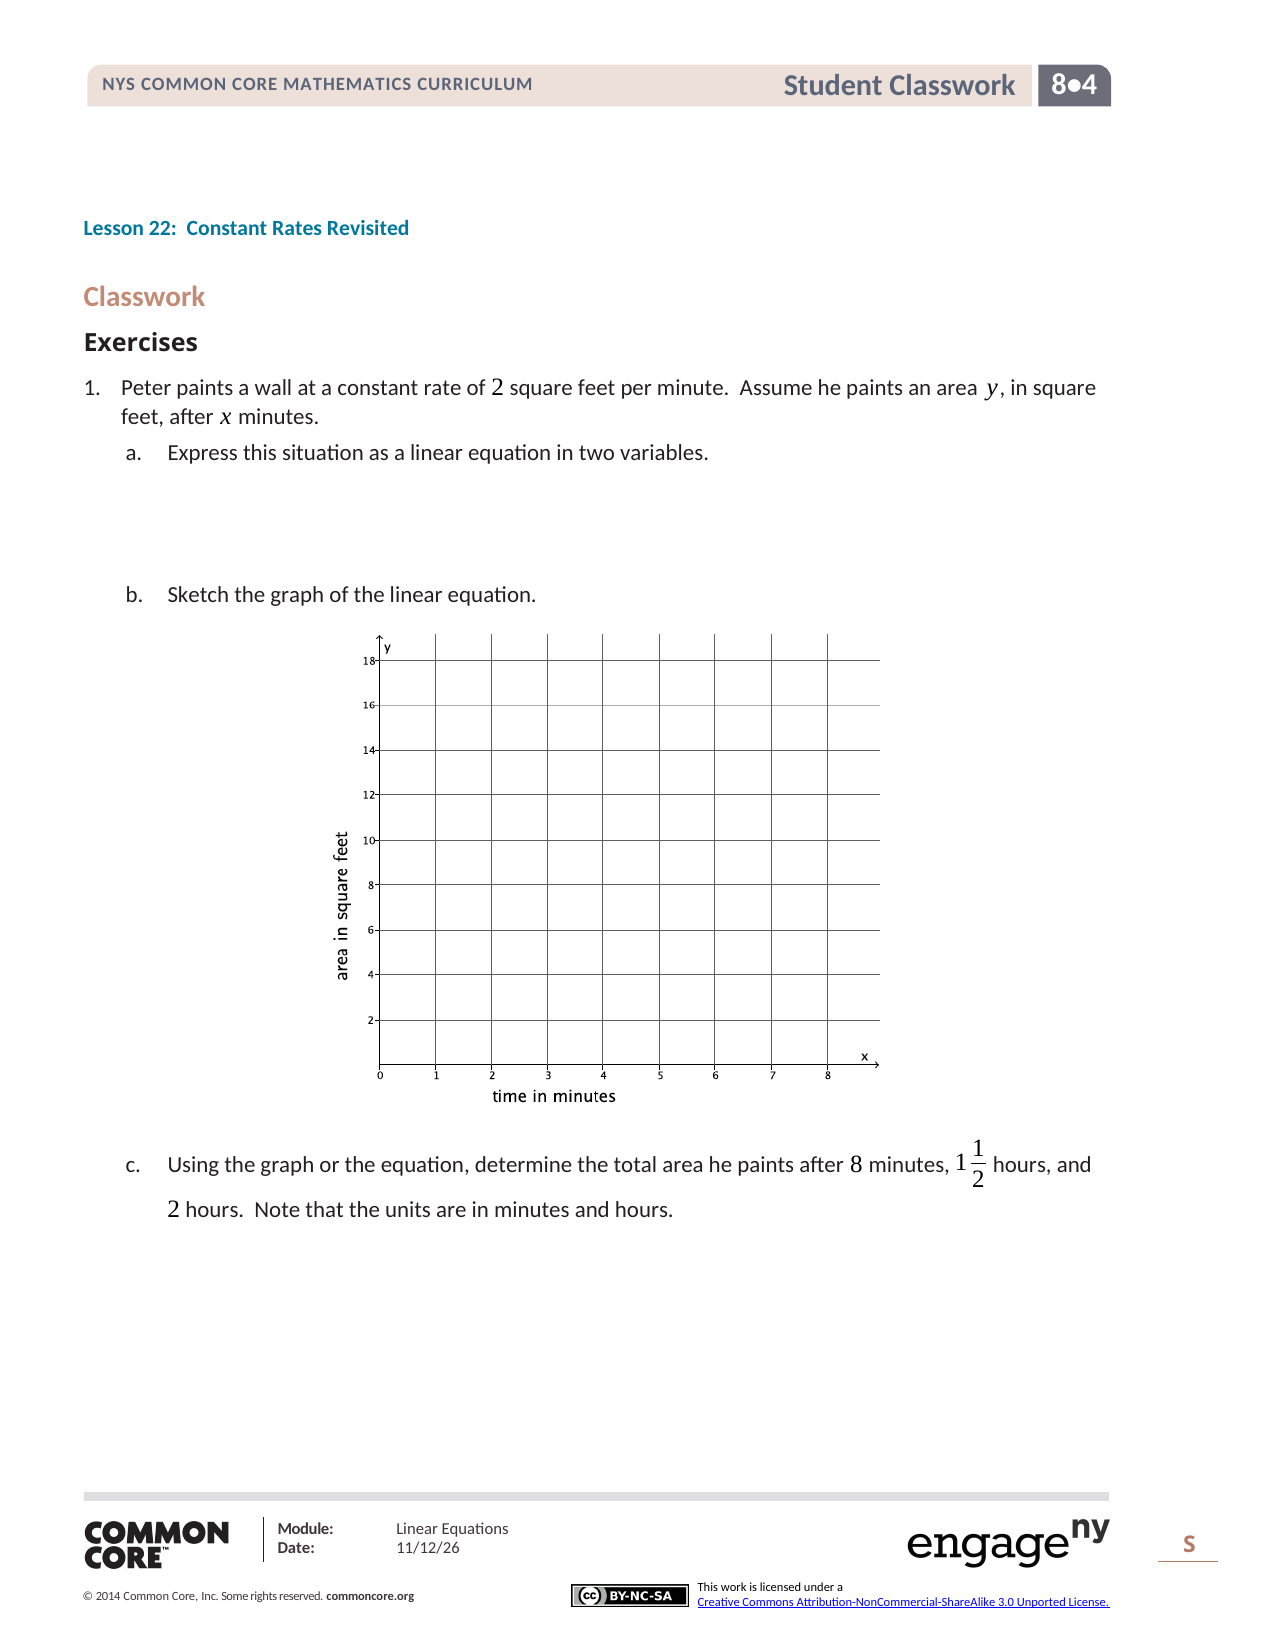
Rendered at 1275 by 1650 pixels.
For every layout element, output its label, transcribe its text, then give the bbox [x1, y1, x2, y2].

picture [305, 622, 887, 1121]
picture [80, 1515, 232, 1574]
list Express this situation as a linear equation in two variables. [125, 438, 1108, 466]
list Peter paints a wall at a constant rate of square feet per minute. Assume he paints an area , in square feet, after minutes. [83, 373, 1108, 430]
text Lesson 22: Constant Rates Revisited [83, 175, 1108, 246]
text Classwork [83, 283, 1108, 312]
list Sketch the graph of the linear equation. [125, 580, 1108, 608]
picture [571, 1584, 689, 1607]
list Using the graph or the equation, determine the total area he paints after minutes, hours, and hours. Note that the units are in minutes and hours. [125, 1135, 1108, 1224]
picture [906, 1515, 1111, 1572]
text Exercises [83, 325, 1108, 359]
